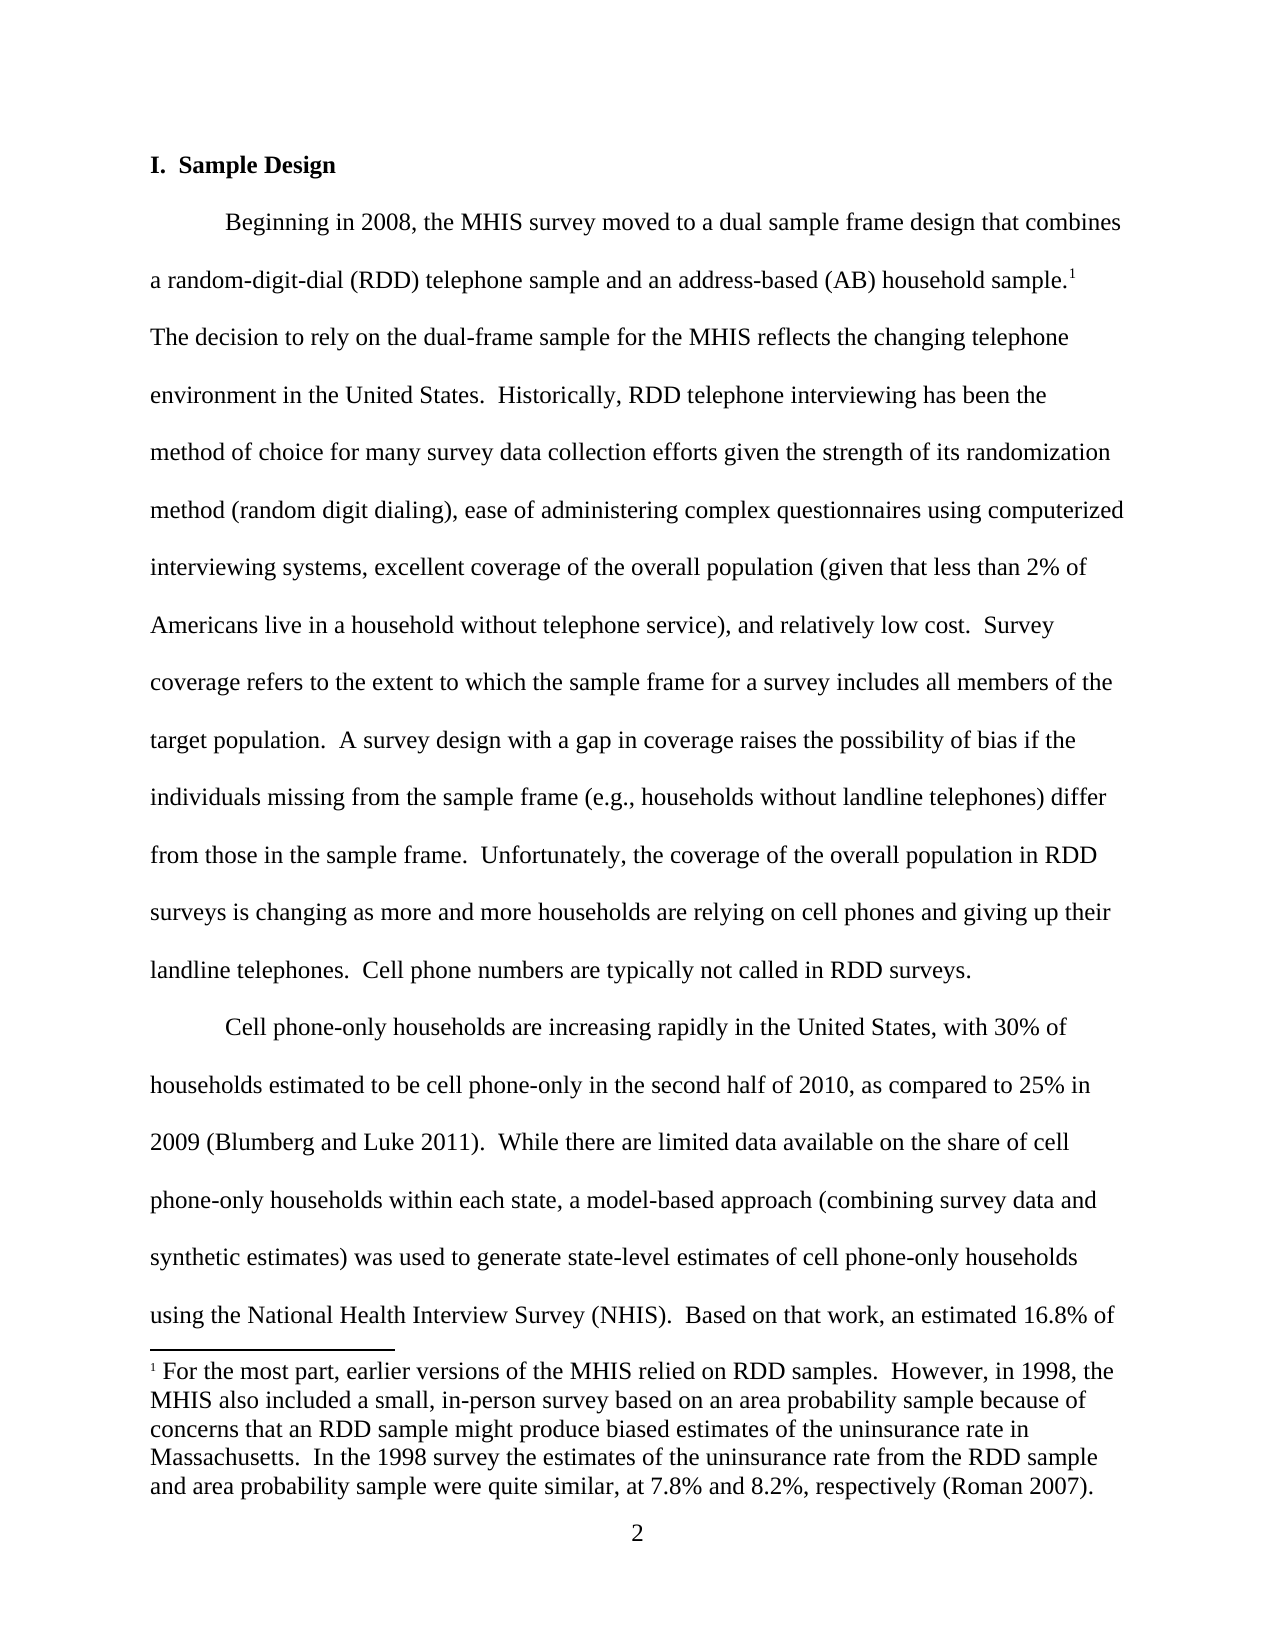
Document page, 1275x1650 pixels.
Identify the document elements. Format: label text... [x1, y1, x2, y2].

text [150, 1012, 1125, 1329]
text Beginning in 2008, the MHIS survey moved to a dual sample frame design that combines a random-digit-dial (RDD) telephone sample and an address-based (AB) household sample. The decision to rely on the dual-frame sample for the MHIS reflects the changing telephone environment in the . Historically, RDD telephone interviewing has been the method of choice for many survey data collection efforts given the strength of its randomization method (random digit dialing), ease of administering complex questionnaires using computerized interviewing systems, excellent coverage of the overall population (given that less than 2% of Americans live in a household without telephone service), and relatively low cost. Survey coverage refers to the extent to which the sample frame for a survey includes all members of the target population. A survey design with a gap in coverage raises the possibility of bias if the individuals missing from the sample frame (e.g., households without landline telephones) differ from those in the sample frame. Unfortunately, the coverage of the overall population in RDD surveys is changing as more and more households are relying on cell phones and giving up their landline telephones. Cell phone numbers are typically not called in RDD surveys. [150, 207, 1125, 984]
text I. Sample Design [150, 150, 1125, 179]
